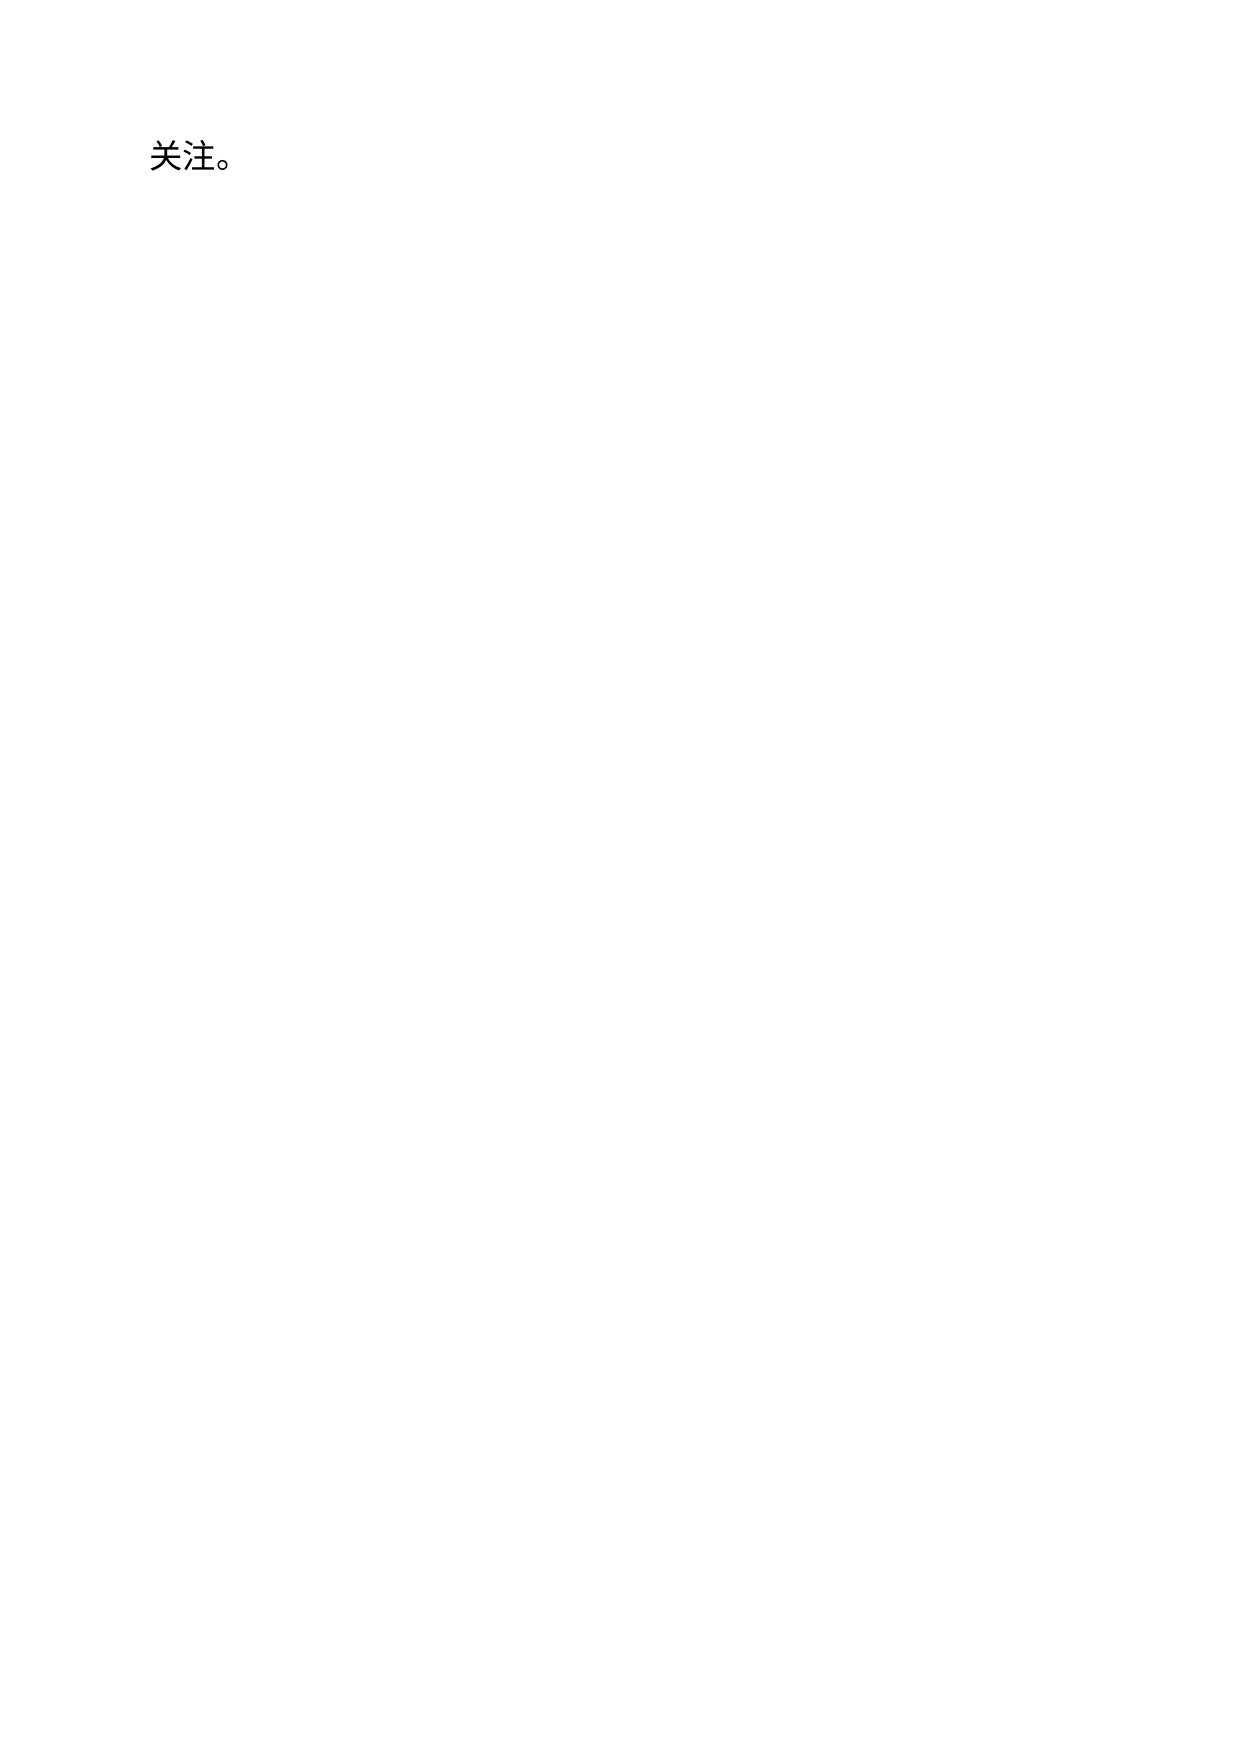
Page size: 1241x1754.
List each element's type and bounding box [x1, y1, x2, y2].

list [149, 129, 1120, 178]
